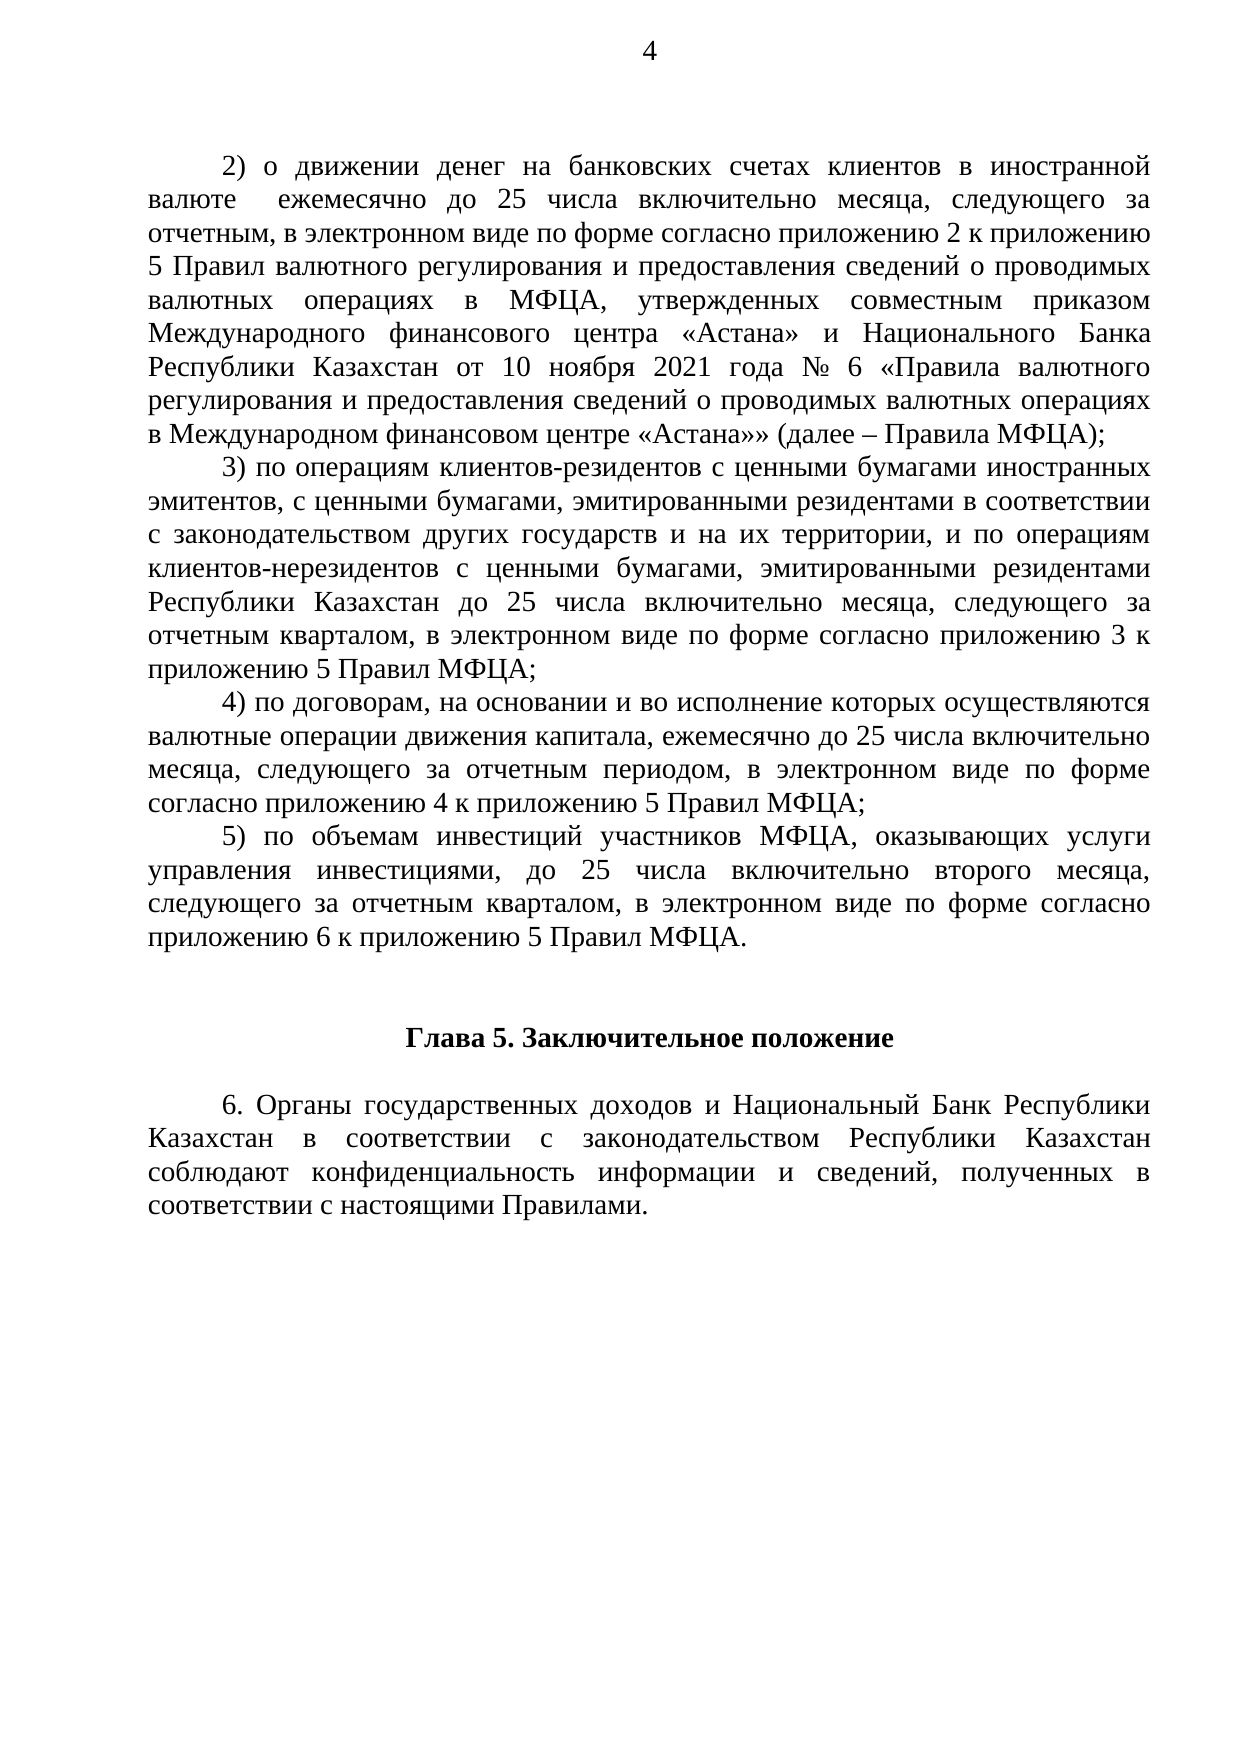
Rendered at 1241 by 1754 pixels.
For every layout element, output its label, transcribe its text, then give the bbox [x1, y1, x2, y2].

text 3) по операциям клиентов-резидентов с ценными бумагами иностранных эмитентов, с ценными бумагами, эмитированными резидентами в соответствии с законодательством других государств и на их территории, и по операциям клиентов-нерезидентов с ценными бумагами, эмитированными резидентами Республики Казахстан до 25 числа включительно месяца, следующего за отчетным кварталом, в электронном виде по форме согласно приложению 3 к приложению 5 Правил МФЦА; [148, 449, 1152, 684]
text Глава 5. Заключительное положение [148, 1020, 1152, 1053]
text 4) по договорам, на основании и во исполнение которых осуществляются валютные операции движения капитала, ежемесячно до 25 числа включительно месяца, следующего за отчетным периодом, в электронном виде по форме согласно приложению 4 к приложению 5 Правил МФЦА; [148, 684, 1152, 818]
text 5) по объемам инвестиций участников МФЦА, оказывающих услуги управления инвестициями, до 25 числа включительно второго месяца, следующего за отчетным кварталом, в электронном виде по форме согласно приложению 6 к приложению 5 Правил МФЦА. [148, 818, 1152, 953]
text 6. Органы государственных доходов и Национальный Банк Республики Казахстан в соответствии с законодательством Республики Казахстан соблюдают конфиденциальность информации и сведений, полученных в соответствии с настоящими Правилами. [148, 1087, 1152, 1221]
text 2) о движении денег на банковских счетах клиентов в иностранной валюте ежемесячно до 25 числа включительно месяца, следующего за отчетным, в электронном виде по форме согласно приложению 2 к приложению 5 Правил валютного регулирования и предоставления сведений о проводимых валютных операциях в МФЦА, утвержденных совместным приказом Международного финансового центра «Астана» и Национального Банка Республики Казахстан от 10 ноября 2021 года № 6 «Правила валютного регулирования и предоставления сведений о проводимых валютных операциях в Международном финансовом центре «Астана»» (далее – Правила МФЦА); [148, 148, 1152, 449]
